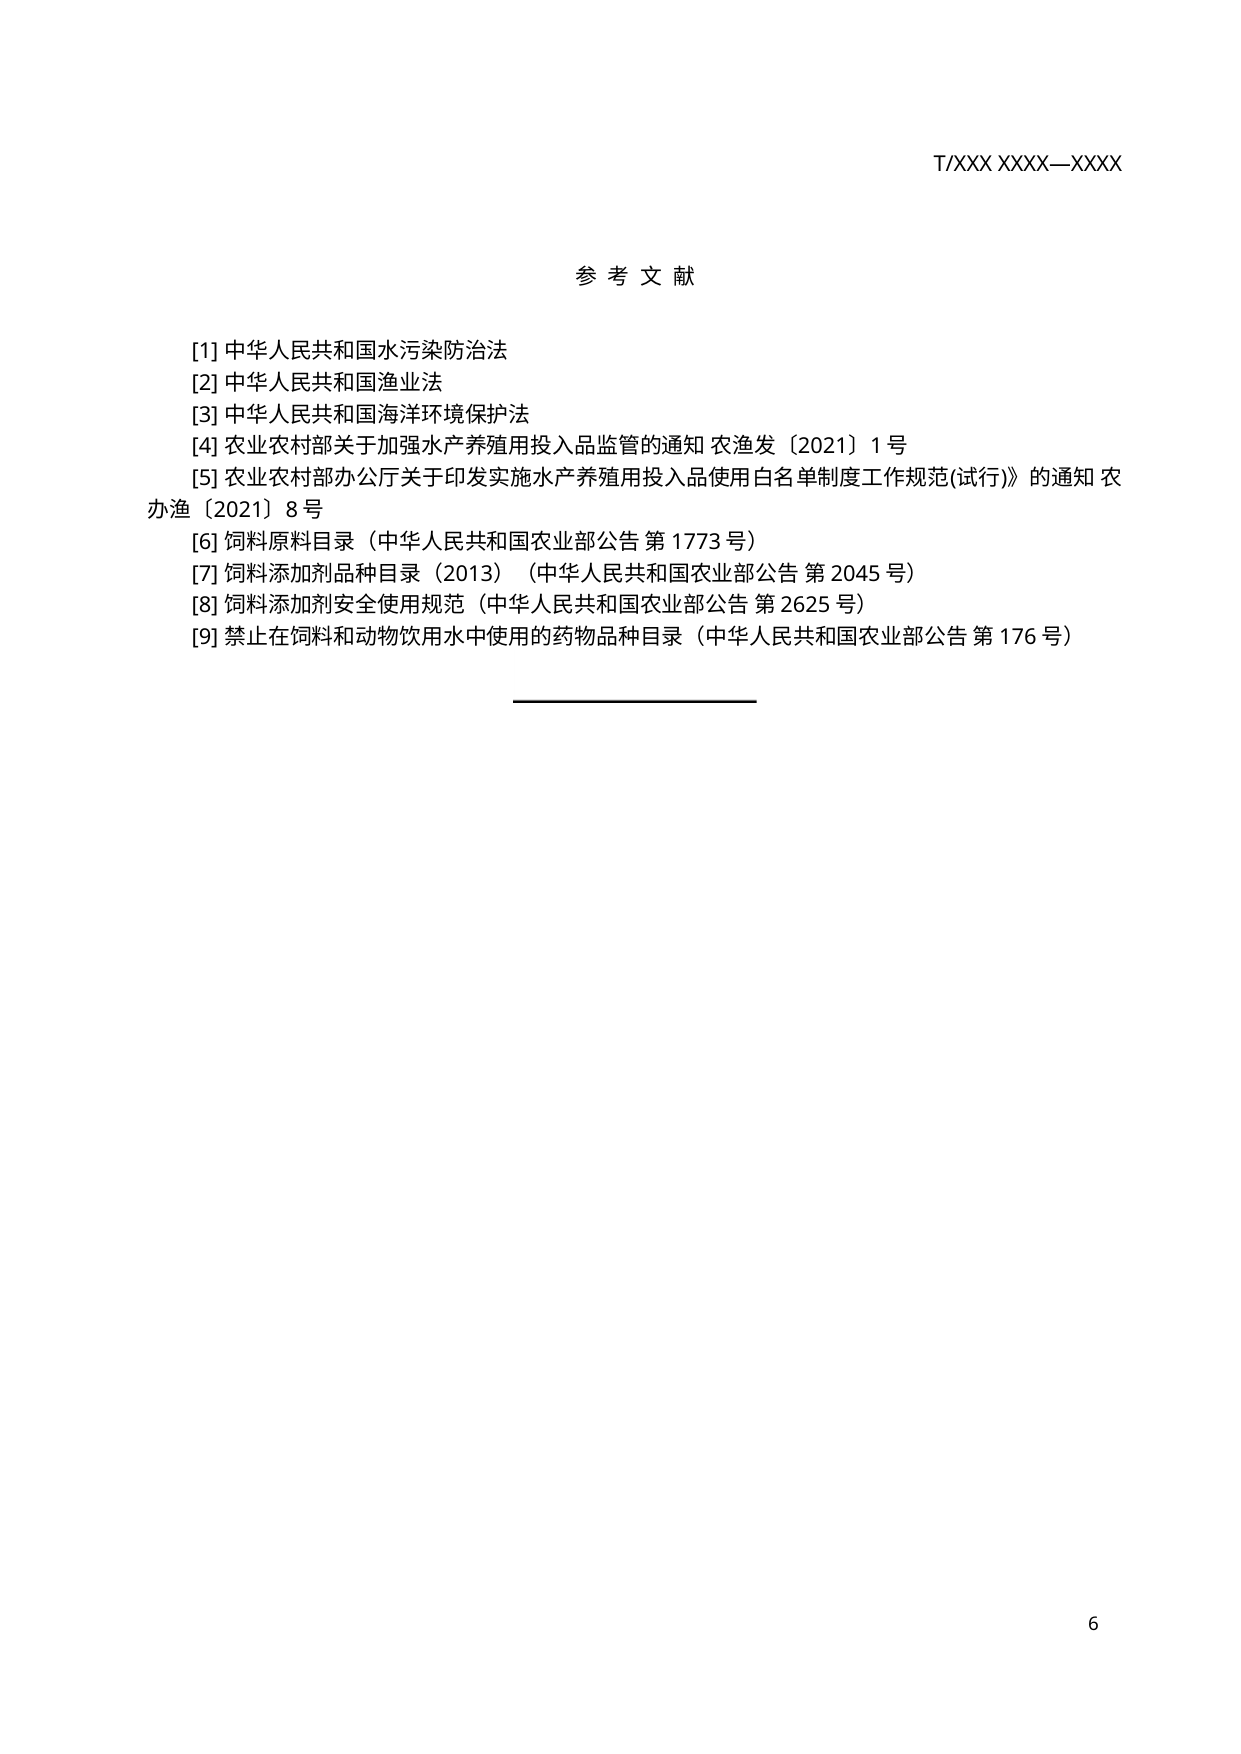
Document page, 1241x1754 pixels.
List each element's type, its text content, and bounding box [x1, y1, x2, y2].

text [9] 禁止在饲料和动物饮用水中使用的药物品种目录（中华人民共和国农业部公告 第176号） [148, 619, 1122, 651]
text [4] 农业农村部关于加强水产养殖用投入品监管的通知 农渔发〔2021〕1号 [148, 428, 1122, 460]
text [5] 农业农村部办公厅关于印发实施水产养殖用投入品使用白名单制度工作规范(试行)》的通知 农办渔〔2021〕8号 [148, 460, 1122, 524]
text [8] 饲料添加剂安全使用规范（中华人民共和国农业部公告 第2625号） [148, 587, 1122, 619]
text [2] 中华人民共和国渔业法 [148, 365, 1122, 397]
text 参考文献 [148, 259, 1122, 291]
text [1] 中华人民共和国水污染防治法 [148, 333, 1122, 365]
picture [513, 650, 757, 703]
text [6] 饲料原料目录（中华人民共和国农业部公告 第1773号） [148, 524, 1122, 556]
text [3] 中华人民共和国海洋环境保护法 [148, 397, 1122, 428]
text [7] 饲料添加剂品种目录（2013）（中华人民共和国农业部公告 第2045号） [148, 556, 1122, 587]
